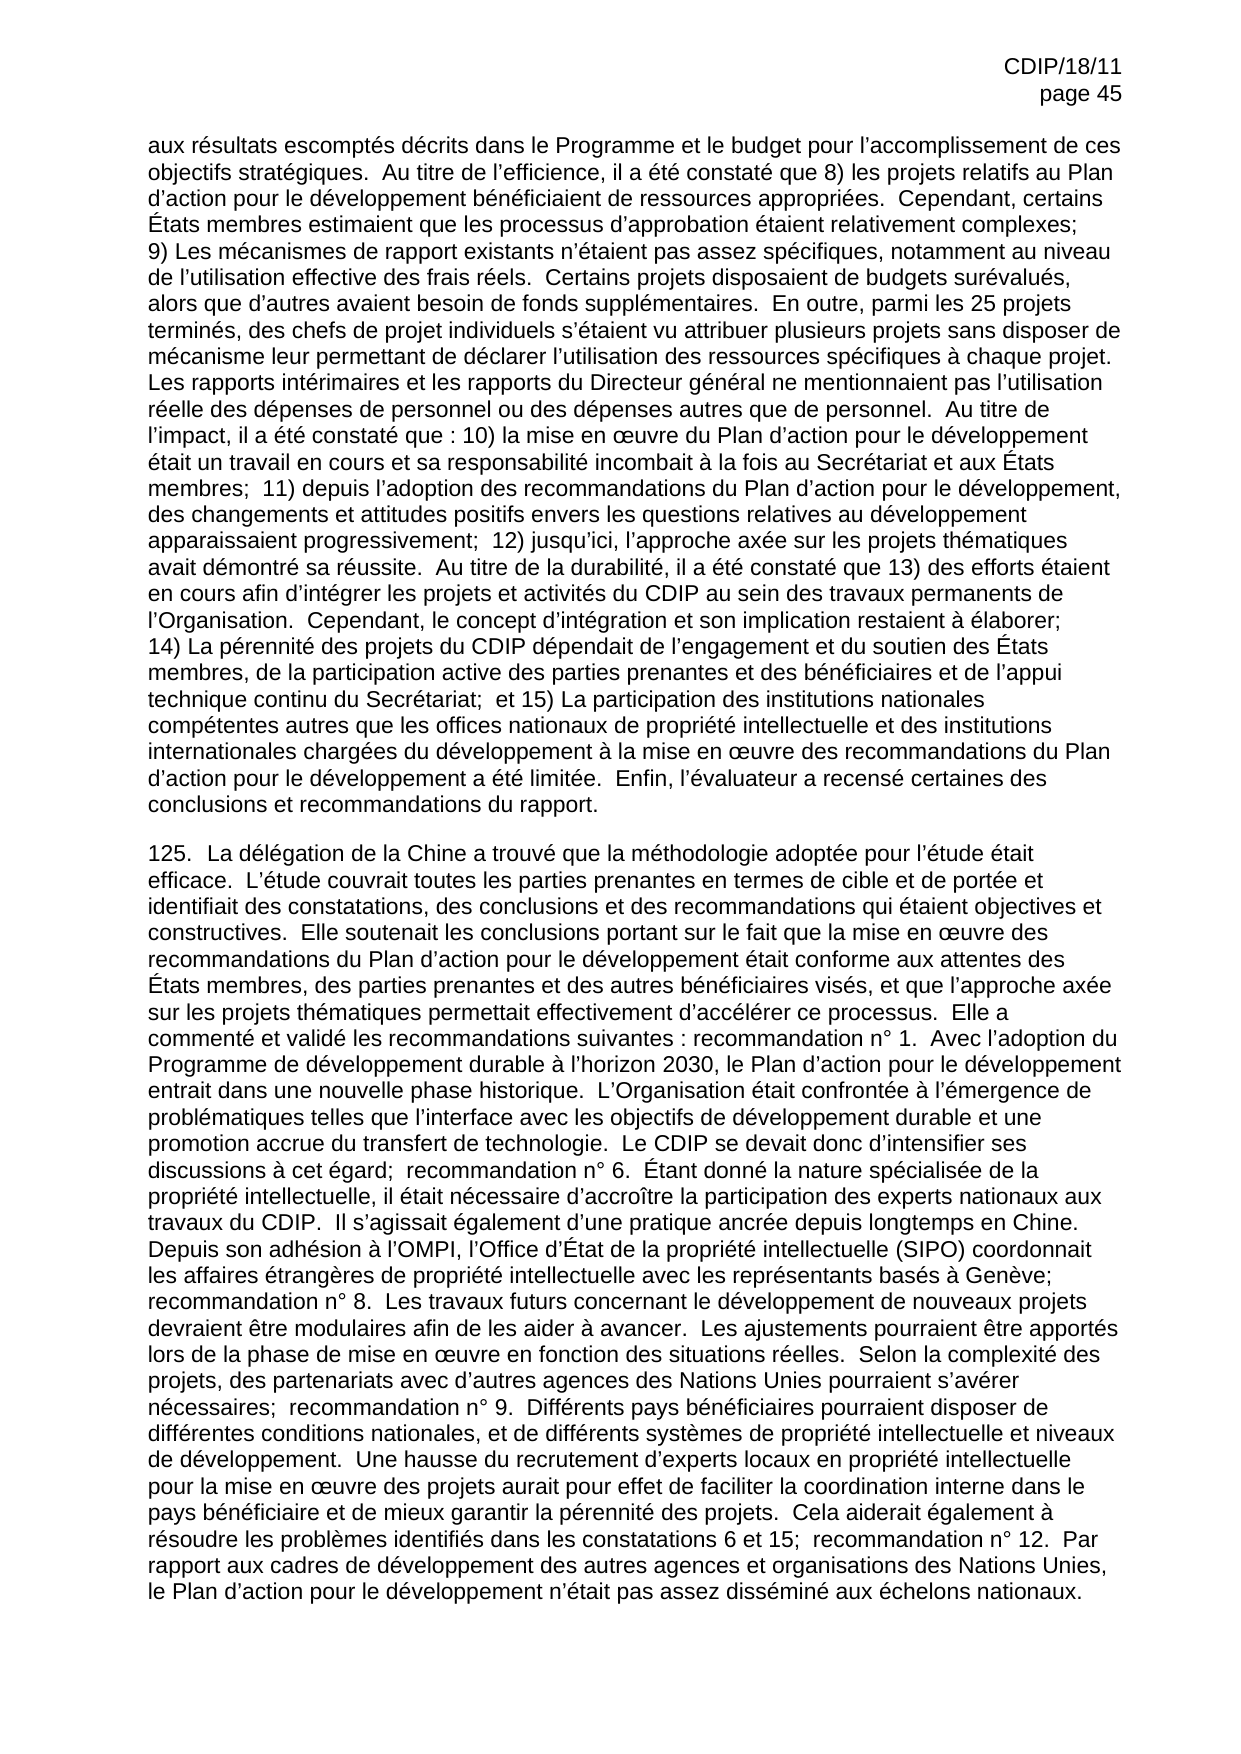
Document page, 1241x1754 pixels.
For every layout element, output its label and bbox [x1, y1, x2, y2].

text [148, 132, 1122, 817]
text [148, 840, 1122, 1604]
